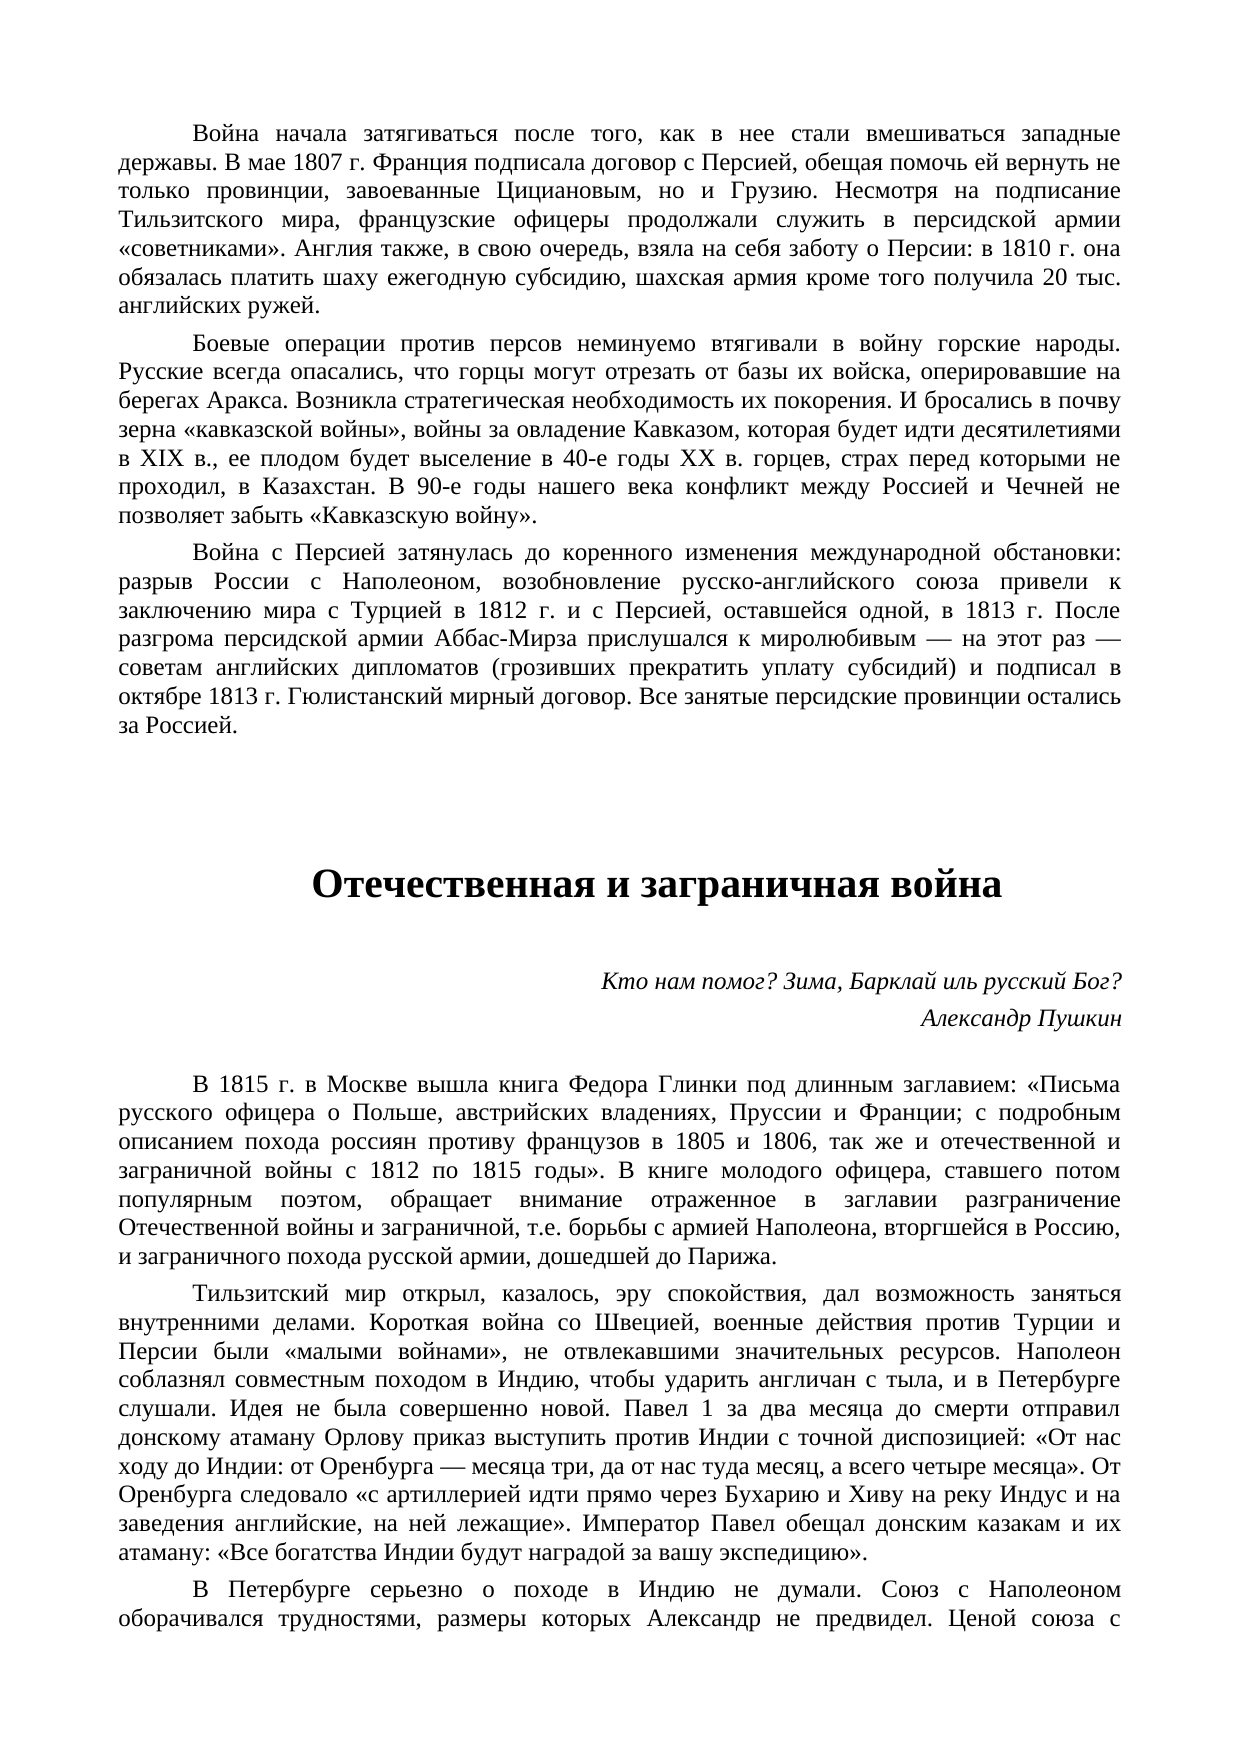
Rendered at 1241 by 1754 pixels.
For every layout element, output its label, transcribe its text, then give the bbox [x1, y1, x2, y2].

text Александр Пушкин [118, 1003, 1122, 1060]
text Война с Персией затянулась до коренного изменения международной обстановки: разрыв России с Наполеоном, возобновление русско-английского союза привели к заключению мира с Турцией в 1812 г. и с Персией, оставшейся одной, в 1813 г. После разгрома персидской армии Аббас-Мирза прислушался к миролюбивым — на этот раз — советам английских дипломатов (грозивших прекратить уплату субсидий) и подписал в октябре 1813 г. Гюлистанский мирный договор. Все занятые персидские провинции остались за Россией. [118, 537, 1122, 738]
subtitle Отечественная и заграничная война [118, 858, 1122, 906]
text Тильзитский мир открыл, казалось, эру спокойствия, дал возможность заняться внутренними делами. Короткая война со Швецией, военные действия против Турции и Персии были «малыми войнами», не отвлекавшими значительных ресурсов. Наполеон соблазнял совместным походом в Индию, чтобы ударить англичан с тыла, и в Петербурге слушали. Идея не была совершенно новой. Павел 1 за два месяца до смерти отправил донскому атаману Орлову приказ выступить против Индии с точной диспозицией: «От нас ходу до Индии: от Оренбурга — месяца три, да от нас туда месяц, а всего четыре месяца». От Оренбурга следовало «с артиллерией идти прямо через Бухарию и Хиву на реку Индус и на заведения английские, на ней лежащие». Император Павел обещал донским казакам и их атаману: «Все богатства Индии будут наградой за вашу экспедицию». [118, 1278, 1122, 1566]
text Боевые операции против персов неминуемо втягивали в войну горские народы. Русские всегда опасались, что горцы могут отрезать от базы их войска, оперировавшие на берегах Аракса. Возникла стратегическая необходимость их покорения. И бросались в почву зерна «кавказской войны», войны за овладение Кавказом, которая будет идти десятилетиями в XIX в., ее плодом будет выселение в 40-е годы XX в. горцев, страх перед которыми не проходил, в Казахстан. В 90-е годы нашего века конфликт между Россией и Чечней не позволяет забыть «Кавказскую войну». [118, 328, 1122, 529]
text Кто нам помог? Зима, Барклай иль русский Бог? [118, 966, 1122, 994]
text Война начала затягиваться после того, как в нее стали вмешиваться западные державы. В мае 1807 г. Франция подписала договор с Персией, обещая помочь ей вернуть не только провинции, завоеванные Цициановым, но и Грузию. Несмотря на подписание Тильзитского мира, французские офицеры продолжали служить в персидской армии «советниками». Англия также, в свою очередь, взяла на себя заботу о Персии: в 1810 г. она обязалась платить шаху ежегодную субсидию, шахская армия кроме того получила 20 тыс. английских ружей. [118, 118, 1122, 319]
text В 1815 г. в Москве вышла книга Федора Глинки под длинным заглавием: «Письма русского офицера о Польше, австрийских владениях, Пруссии и Франции; с подробным описанием похода россиян противу французов в 1805 и 1806, так же и отечественной и заграничной войны с 1812 по 1815 годы». В книге молодого офицера, ставшего потом популярным поэтом, обращает внимание отраженное в заглавии разграничение Отечественной войны и заграничной, т.е. борьбы с армией Наполеона, вторгшейся в Россию, и заграничного похода русской армии, дошедшей до Парижа. [118, 1069, 1122, 1270]
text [118, 1574, 1122, 1632]
